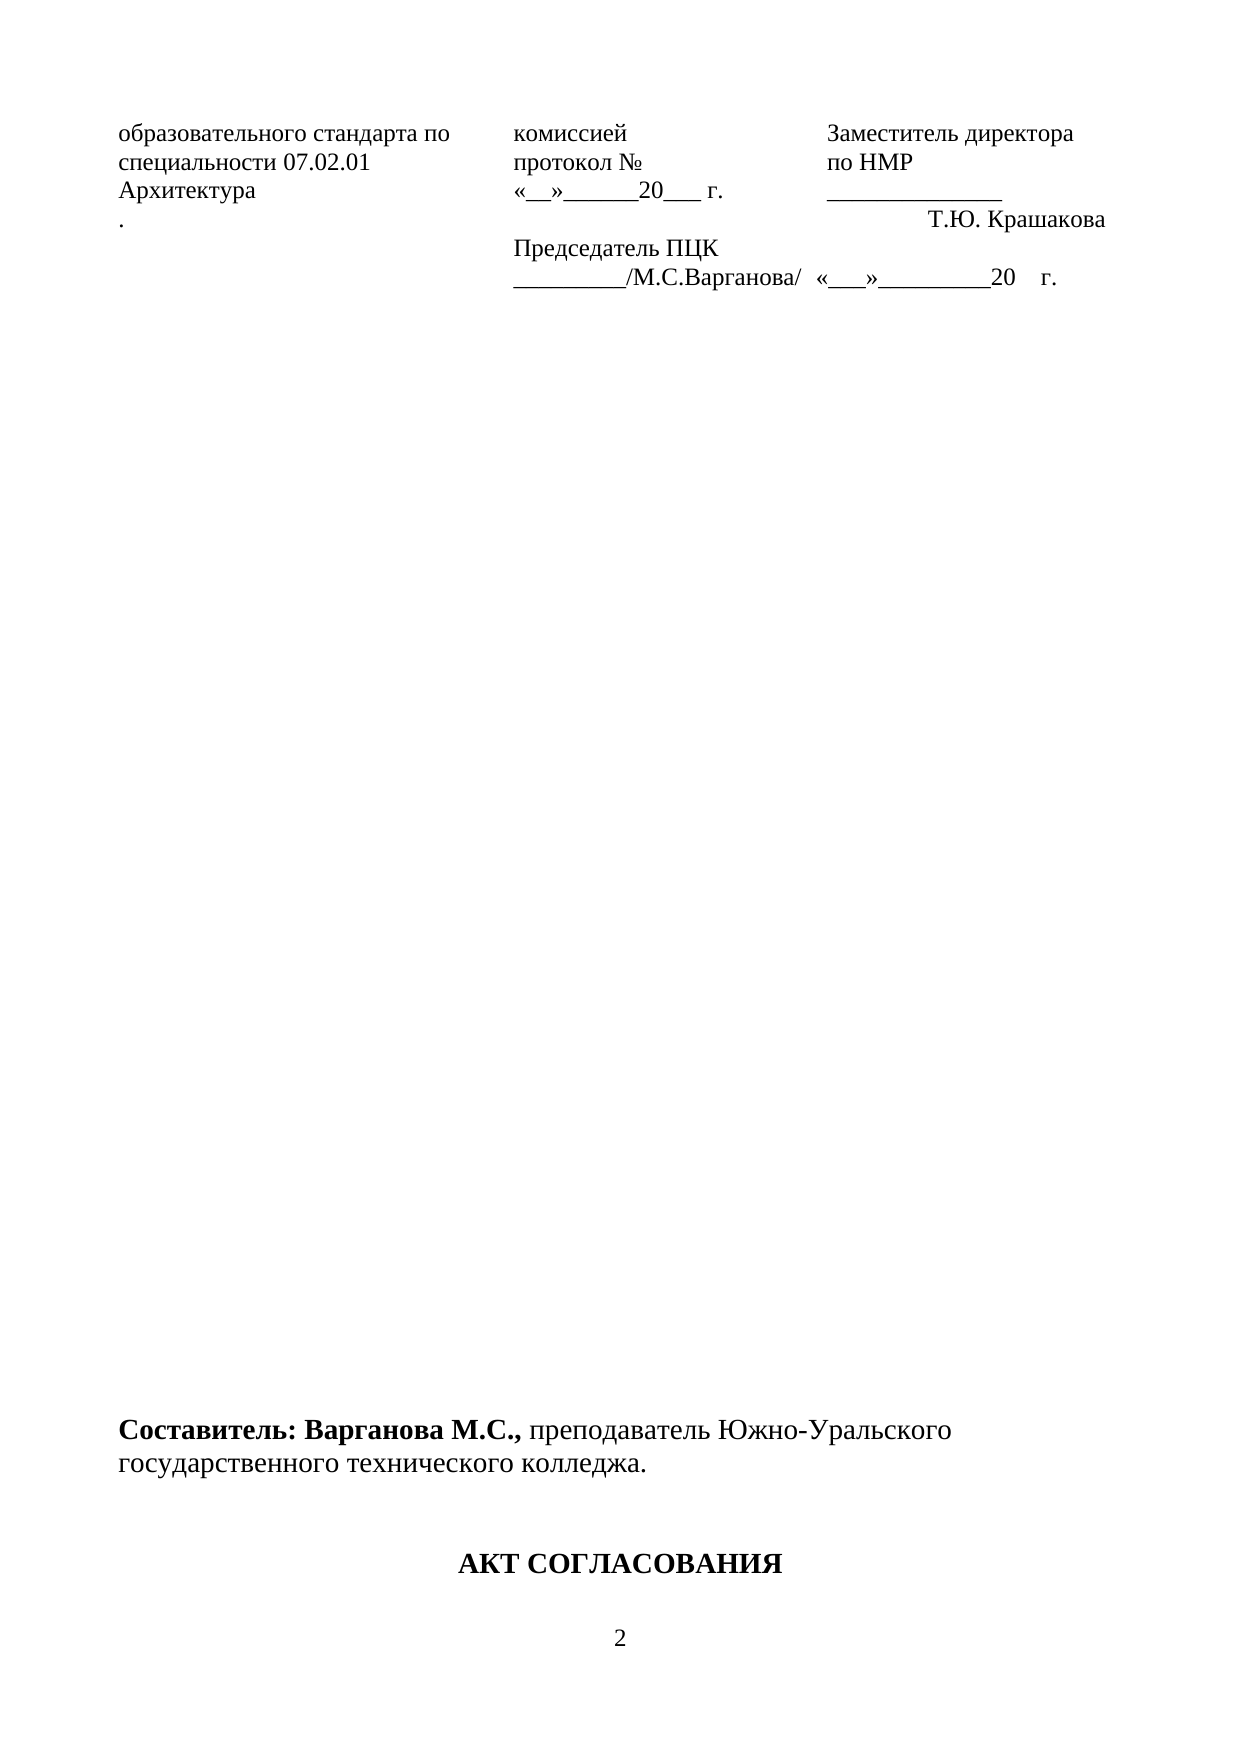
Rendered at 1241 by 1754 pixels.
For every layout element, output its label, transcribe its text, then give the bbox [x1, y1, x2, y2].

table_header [817, 118, 1117, 377]
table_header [107, 118, 502, 377]
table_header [502, 118, 817, 377]
subtitle государственного технического колледжа. [118, 1445, 1122, 1479]
text АКТ СОГЛАСОВАНИЯ [118, 1546, 1122, 1579]
subtitle Составитель: Варганова М.С., преподаватель Южно-Уральского [118, 1412, 1122, 1445]
